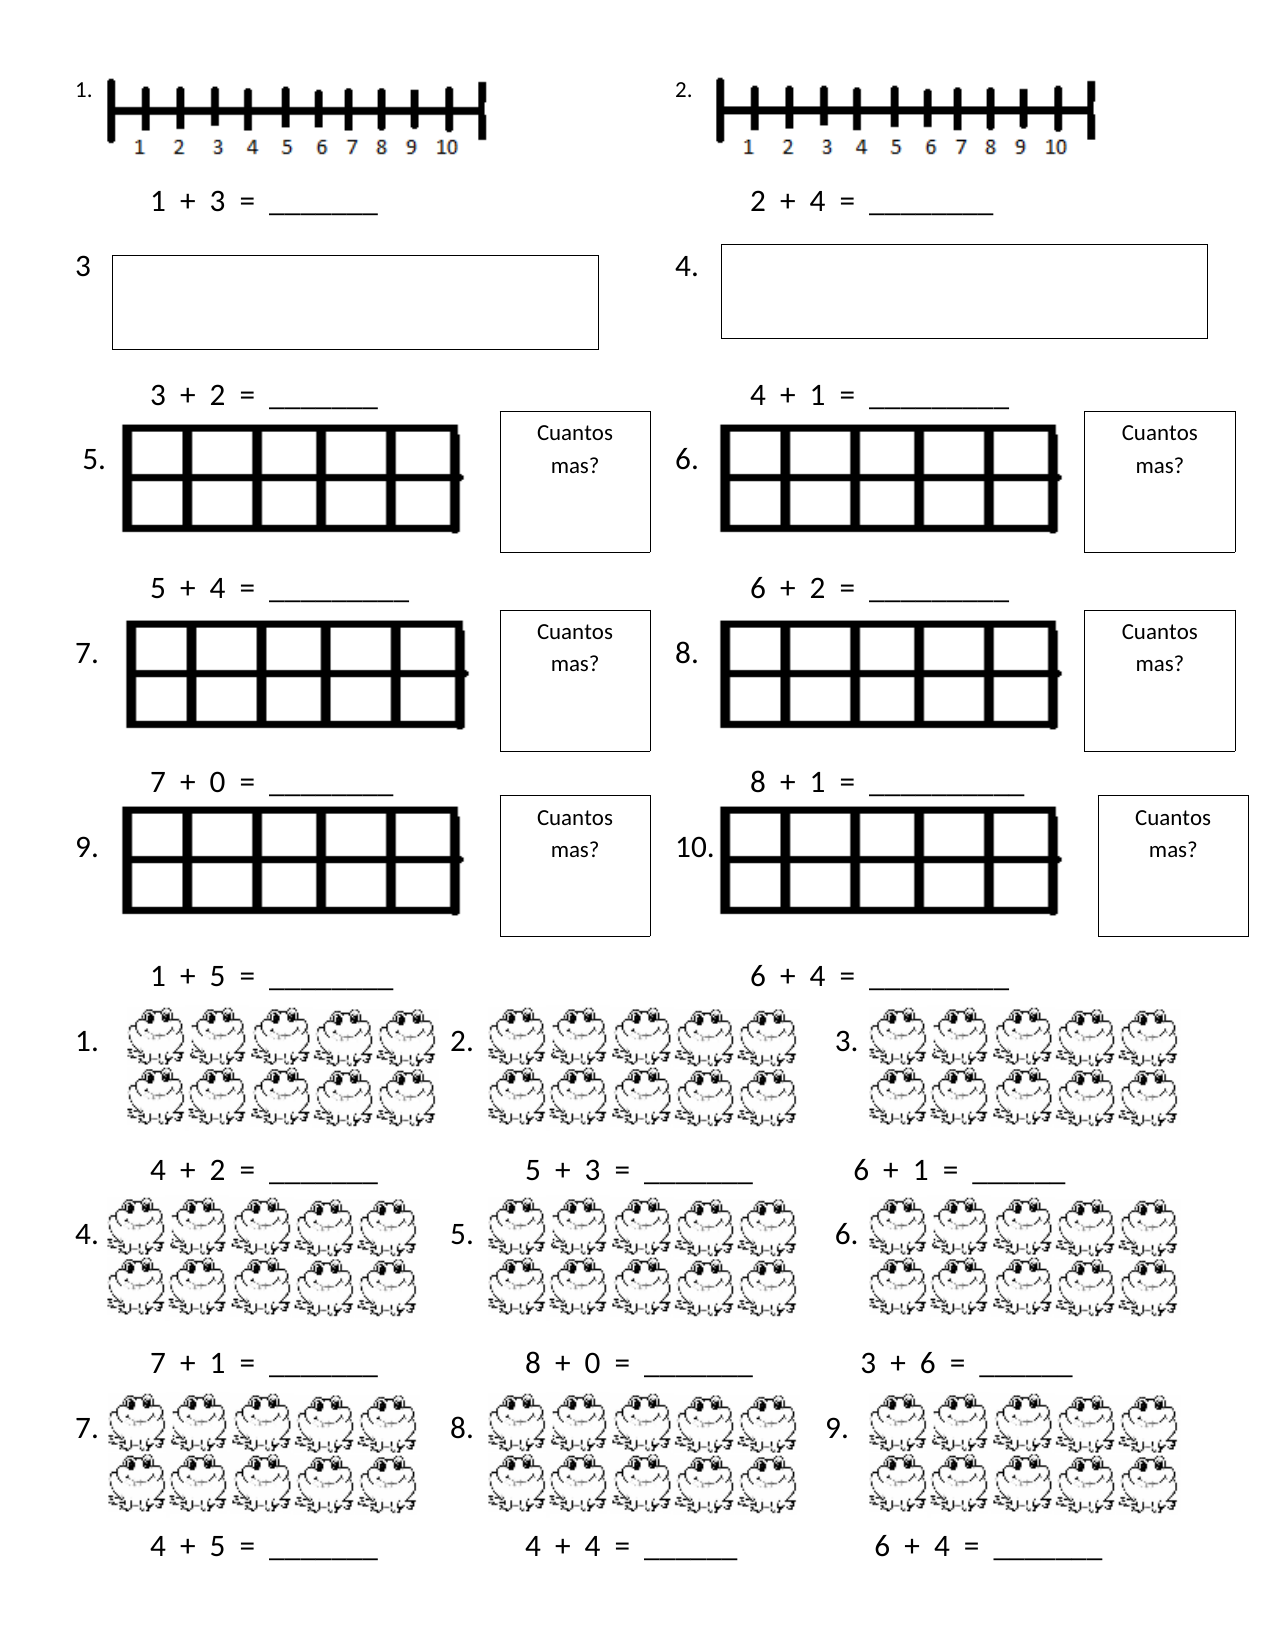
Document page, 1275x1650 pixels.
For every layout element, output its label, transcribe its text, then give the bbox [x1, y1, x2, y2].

picture [715, 477, 1066, 535]
text 9. 10. [75, 827, 499, 865]
picture [865, 1252, 1185, 1321]
picture [484, 1252, 804, 1321]
picture [117, 477, 468, 535]
picture [121, 671, 473, 731]
picture [121, 618, 473, 633]
text 1. 2. [75, 75, 1200, 103]
picture [484, 1195, 804, 1214]
text 5 + 4 = _________ 6 + 2 = _________ [75, 568, 1200, 607]
picture [484, 1059, 804, 1131]
picture [865, 1392, 1185, 1408]
text 1. 2. 3. [75, 1021, 1200, 1059]
picture [104, 1446, 424, 1518]
picture [117, 422, 468, 439]
picture [103, 1252, 423, 1321]
picture [865, 1446, 1185, 1518]
picture [865, 1005, 1185, 1021]
picture [106, 103, 488, 159]
text 1 + 3 = _______ 2 + 4 = ________ [75, 181, 1200, 219]
text 3 4. [75, 246, 721, 284]
picture [103, 1195, 423, 1214]
picture [484, 1392, 804, 1408]
picture [715, 804, 1066, 827]
text 3 + 2 = _______ 4 + 1 = _________ [75, 375, 1200, 413]
text 7. 8. [651, 633, 1084, 671]
picture [484, 1446, 804, 1518]
text 7. 8. 9. [75, 1408, 1200, 1446]
picture [715, 422, 1066, 439]
text 5. 6. [75, 439, 499, 477]
picture [715, 103, 1097, 159]
picture [484, 1005, 804, 1021]
picture [865, 1059, 1185, 1131]
text 4 + 2 = _______ 5 + 3 = _______ 6 + 1 = ______ [75, 1150, 1200, 1188]
picture [117, 804, 468, 827]
picture [123, 1059, 443, 1131]
picture [117, 865, 468, 917]
text 5. 6. [651, 439, 1084, 477]
picture [715, 865, 1066, 917]
text 7. 8. [75, 633, 499, 671]
picture [865, 1195, 1185, 1214]
picture [104, 1392, 424, 1408]
text 7 + 0 = ________ 8 + 1 = __________ [75, 762, 1200, 800]
picture [123, 1005, 443, 1021]
text 7 + 1 = _______ 8 + 0 = _______ 3 + 6 = ______ [75, 1343, 1200, 1382]
text 4 + 5 = _______ 4 + 4 = ______ 6 + 4 = _______ [75, 1526, 1200, 1564]
text 9. 10. [651, 827, 1098, 865]
picture [715, 671, 1066, 731]
picture [715, 618, 1066, 633]
text 4. 5. 6. [75, 1214, 1200, 1252]
text 1 + 5 = ________ 6 + 4 = _________ [75, 956, 1200, 994]
